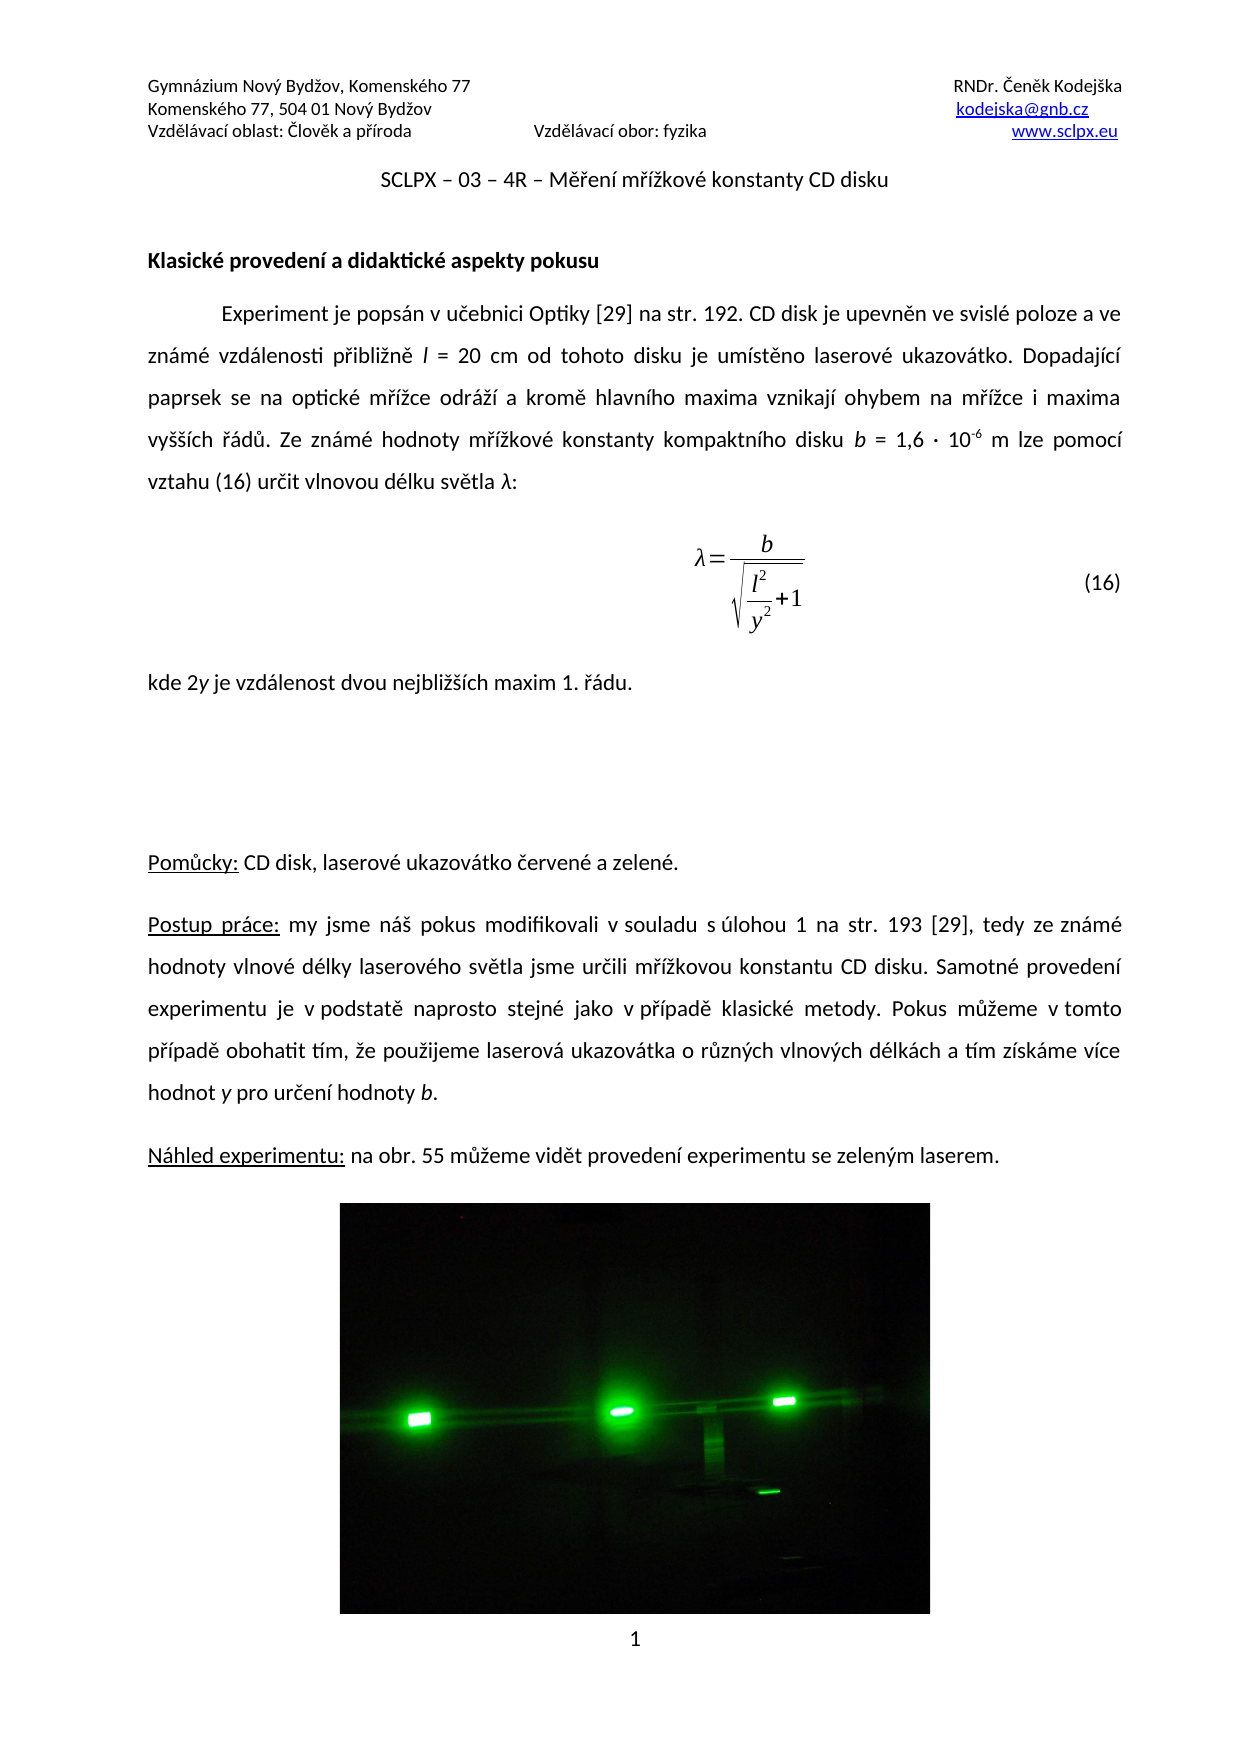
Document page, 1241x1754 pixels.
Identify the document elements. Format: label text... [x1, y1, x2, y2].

picture [339, 1203, 931, 1614]
text Klasické provedení a didaktické aspekty pokusu [148, 247, 1122, 274]
text Pomůcky: CD disk, laserové ukazovátko červené a zelené. [148, 848, 1122, 876]
text Náhled experimentu: na obr. 55 můžeme vidět provedení experimentu se zeleným laserem. [148, 1141, 1122, 1169]
text Postup práce: my jsme náš pokus modifikovali v souladu s úlohou 1 na str. 193 [29], tedy ze známé hodnoty vlnové délky laserového světla jsme určili mřížkovou konstantu CD disku. Samotné provedení experimentu je v podstatě naprosto stejné jako v případě klasické metody. Pokus můžeme v tomto případě obohatit tím, že použijeme laserová ukazovátka o různých vlnových délkách a tím získáme více hodnot y pro určení hodnoty b. [148, 910, 1122, 1106]
text kde 2y je vzdálenost dvou nejbližších maxim 1. řádu. [148, 668, 1122, 696]
text Experiment je popsán v učebnici Optiky [29] na str. 192. CD disk je upevněn ve svislé poloze a ve známé vzdálenosti přibližně l = 20 cm od tohoto disku je umístěno laserové ukazovátko. Dopadající paprsek se na optické mřížce odráží a kromě hlavního maxima vznikají ohybem na mřížce i maxima vyšších řádů. Ze známé hodnoty mřížkové konstanty kompaktního disku b = 1,6 · 10-6 m lze pomocí vztahu (16) určit vlnovou délku světla λ: [148, 299, 1122, 496]
text (16) [148, 530, 1122, 633]
